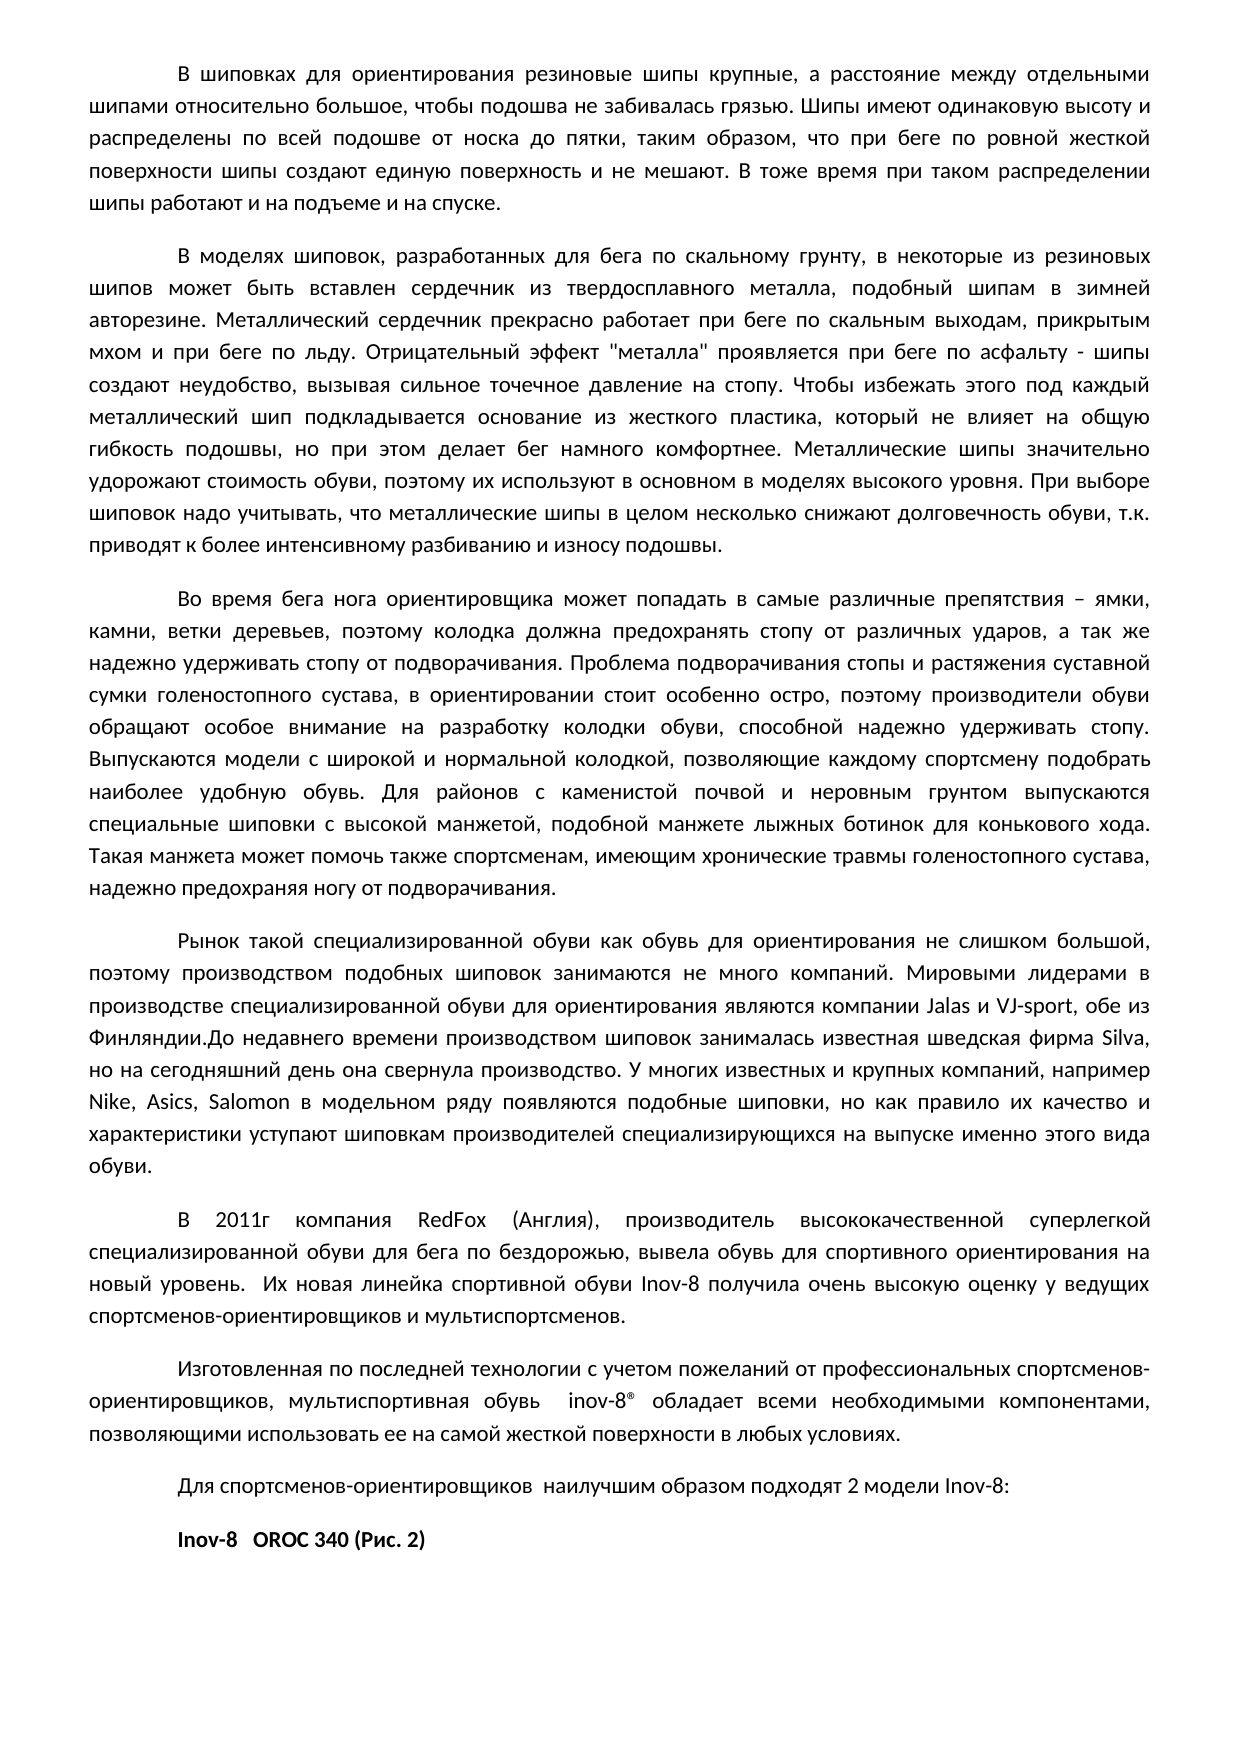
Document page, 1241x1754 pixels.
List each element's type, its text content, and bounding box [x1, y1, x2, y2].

text Изготовленная по последней технологии с учетом пожеланий от профессиональных спортсменов-ориентировщиков, мультиспортивная обувь inov-8® обладает всеми необходимыми компонентами, позволяющими использовать ее на самой жесткой поверхности в любых условиях. [89, 1354, 1152, 1447]
text Для спортсменов-ориентировщиков наилучшим образом подходят 2 модели Inov-8: [89, 1472, 1152, 1500]
text В 2011г компания RedFox (Англия), производитель высококачественной суперлегкой специализированной обуви для бега по бездорожью, вывела обувь для спортивного ориентирования на новый уровень. Их новая линейка спортивной обуви Inov-8 получила очень высокую оценку у ведущих спортсменов-ориентировщиков и мультиспортсменов. [89, 1205, 1152, 1329]
text В моделях шиповок, разработанных для бега по скальному грунту, в некоторые из резиновых шипов может быть вставлен сердечник из твердосплавного металла, подобный шипам в зимней авторезине. Металлический сердечник прекрасно работает при беге по скальным выходам, прикрытым мхом и при беге по льду. Отрицательный эффект "металла" проявляется при беге по асфальту - шипы создают неудобство, вызывая сильное точечное давление на стопу. Чтобы избежать этого под каждый металлический шип подкладывается основание из жесткого пластика, который не влияет на общую гибкость подошвы, но при этом делает бег намного комфортнее. Металлические шипы значительно удорожают стоимость обуви, поэтому их используют в основном в моделях высокого уровня. При выборе шиповок надо учитывать, что металлические шипы в целом несколько снижают долговечность обуви, т.к. приводят к более интенсивному разбиванию и износу подошвы. [89, 241, 1152, 559]
text Во время бега нога ориентировщика может попадать в самые различные препятствия – ямки, камни, ветки деревьев, поэтому колодка должна предохранять стопу от различных ударов, а так же надежно удерживать стопу от подворачивания. Проблема подворачивания стопы и растяжения суставной сумки голеностопного сустава, в ориентировании стоит особенно остро, поэтому производители обуви обращают особое внимание на разработку колодки обуви, способной надежно удерживать стопу. Выпускаются модели с широкой и нормальной колодкой, позволяющие каждому спортсмену подобрать наиболее удобную обувь. Для районов с каменистой почвой и неровным грунтом выпускаются специальные шиповки с высокой манжетой, подобной манжете лыжных ботинок для конькового хода. Такая манжета может помочь также спортсменам, имеющим хронические травмы голеностопного сустава, надежно предохраняя ногу от подворачивания. [89, 584, 1152, 901]
text В шиповках для ориентирования резиновые шипы крупные, а расстояние между отдельными шипами относительно большое, чтобы подошва не забивалась грязью. Шипы имеют одинаковую высоту и распределены по всей подошве от носка до пятки, таким образом, что при беге по ровной жесткой поверхности шипы создают единую поверхность и не мешают. В тоже время при таком распределении шипы работают и на подъеме и на спуске. [89, 59, 1152, 216]
text Рынок такой специализированной обуви как обувь для ориентирования не слишком большой, поэтому производством подобных шиповок занимаются не много компаний. Мировыми лидерами в производстве специализированной обуви для ориентирования являются компании Jalas и VJ-sport, обе из Финляндии.До недавнего времени производством шиповок занималась известная шведская фирма Silva, но на сегодняшний день она свернула производство. У многих известных и крупных компаний, например Nike, Asics, Salomon в модельном ряду появляются подобные шиповки, но как правило их качество и характеристики уступают шиповкам производителей специализирующихся на выпуске именно этого вида обуви. [89, 926, 1152, 1180]
text Inov-8 OROC 340 (Рис. 2) [89, 1525, 1152, 1553]
